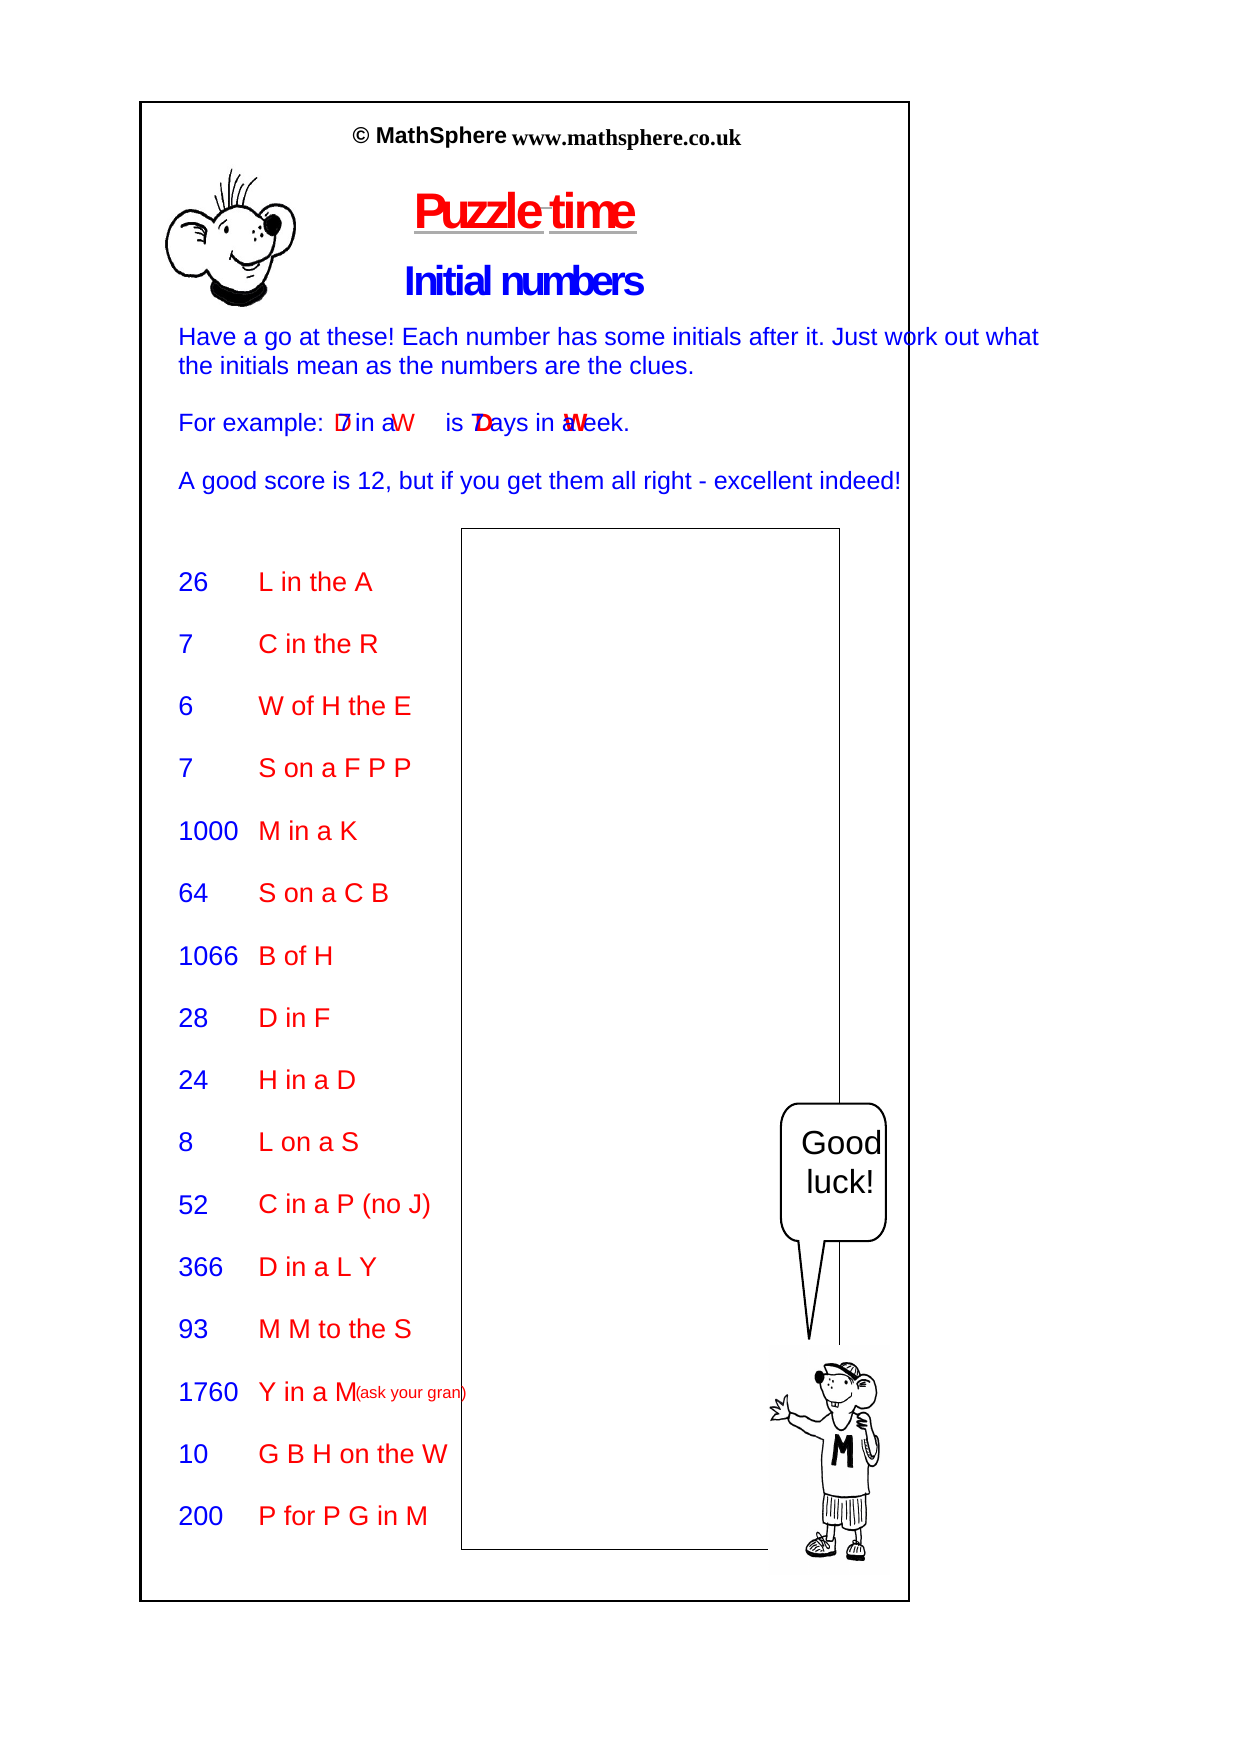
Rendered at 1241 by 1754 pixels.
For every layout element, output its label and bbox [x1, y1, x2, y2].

picture [768, 1345, 890, 1575]
picture [158, 164, 301, 316]
